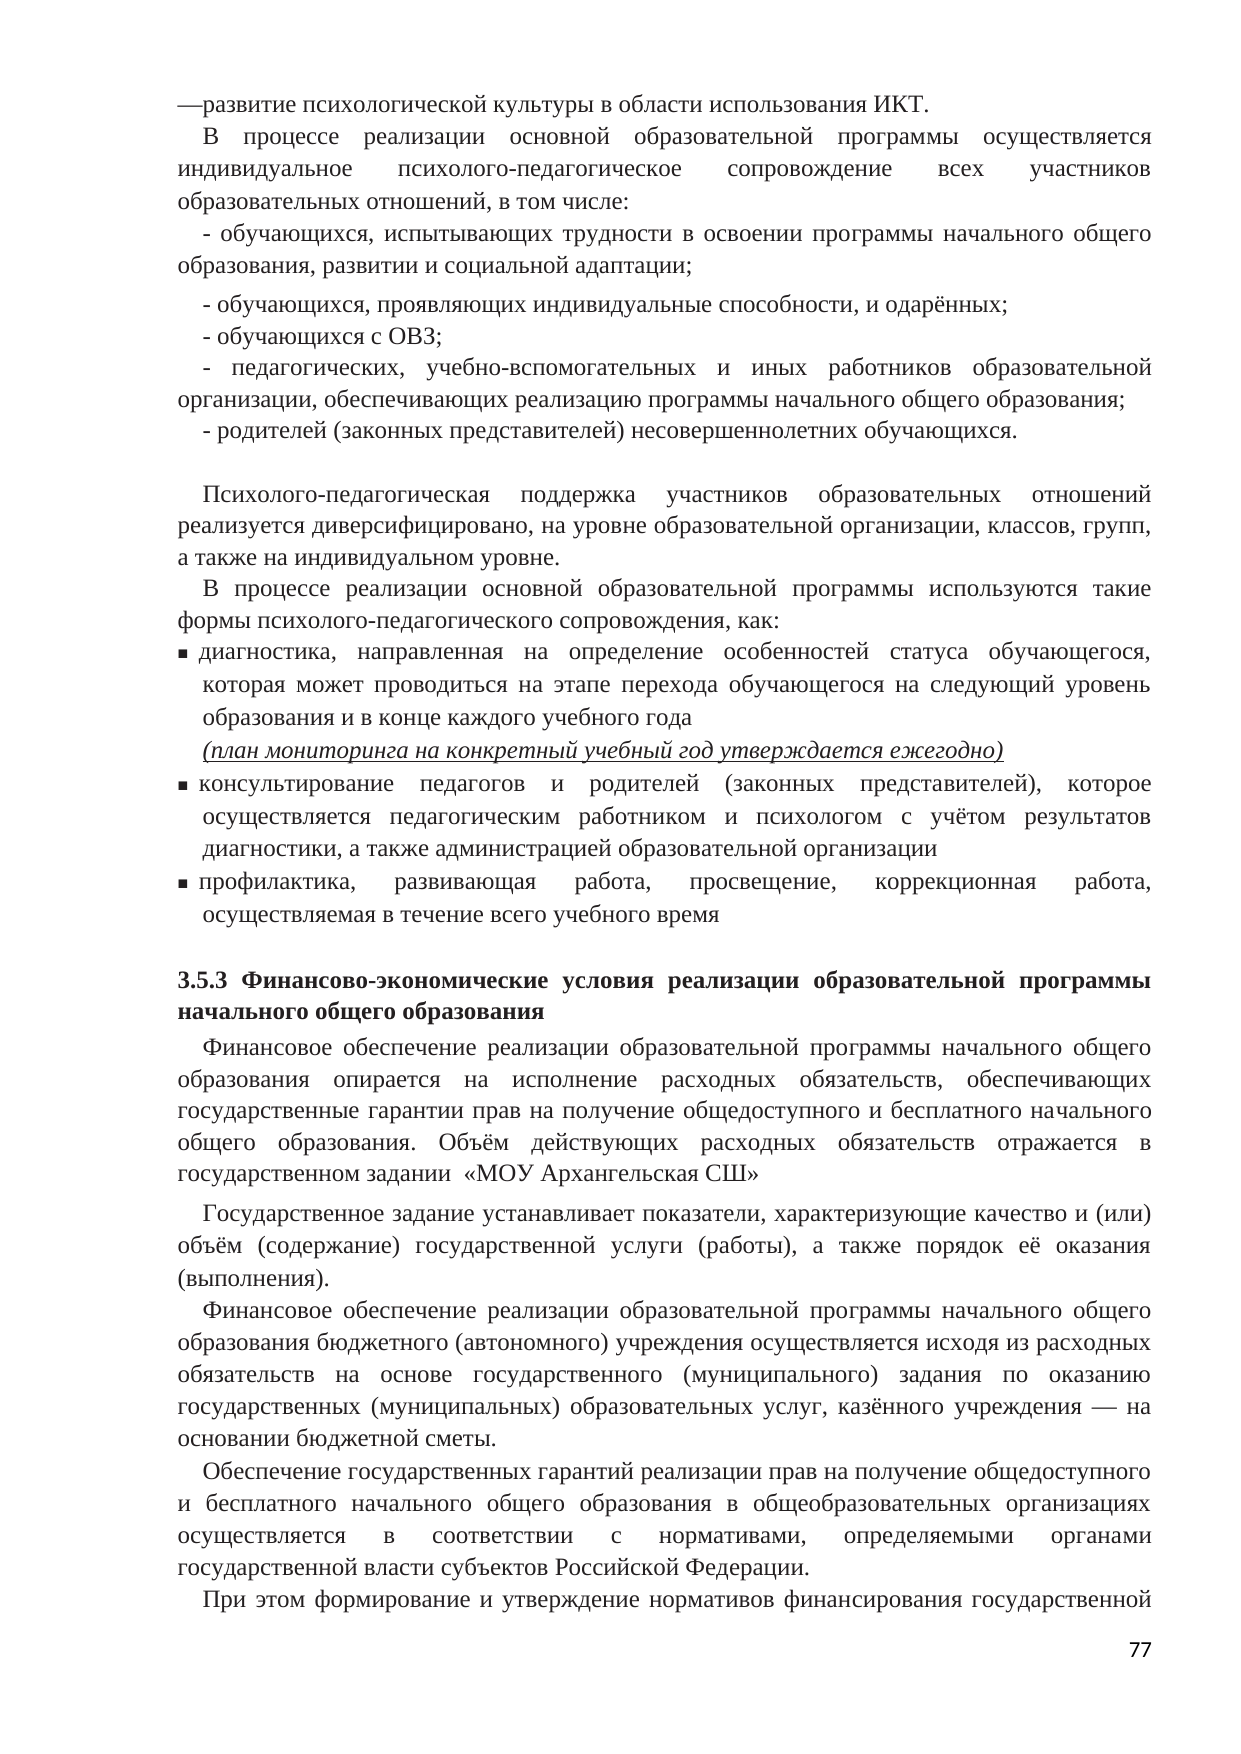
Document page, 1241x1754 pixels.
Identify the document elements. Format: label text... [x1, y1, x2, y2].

list профилактика, развивающая работа, просвещение, коррекционная работа, осуществляемая в течение всего учебного время [177, 866, 1152, 927]
text Психолого-педагогическая поддержка участников образовательных отношений реализуется диверсифицировано, на уровне образовательной организации, классов, групп, а также на индивидуальном уровне. [177, 479, 1152, 571]
text - обучающихся с ОВЗ; [177, 321, 1152, 349]
text Государственное задание устанавливает показатели, характеризующие качество и (или) объём (содержание) государственной услуги (работы), а также порядок её оказания (выполнения). [177, 1198, 1152, 1291]
text - педагогических, учебно-вспомогательных и иных работников образовательной организации, обеспечивающих реализацию программы начального общего образования; [177, 352, 1152, 413]
text 3.5.3 Финансово-экономические условия реализации образовательной программы начального общего образования [177, 965, 1152, 1025]
text Обеспечение государственных гарантий реализации прав на получение общедоступного и бесплатного начального общего образования в общеобразовательных организациях осуществляется в соответствии с нормативами, определяемыми органами государственной власти субъектов Российской Федерации. [177, 1456, 1152, 1581]
list консультирование педагогов и родителей (законных представителей), которое осуществляется педагогическим работником и психологом с учётом результатов диагностики, а также администрацией образовательной организации [177, 768, 1152, 862]
text —развитие психологической культуры в области использования ИКТ. [177, 89, 1152, 117]
text - родителей (законных представителей) несовершеннолетних обучающихся. [177, 416, 1152, 444]
text Финансовое обеспечение реализации образовательной программы начального общего образования опирается на исполнение расходных обязательств, обеспечивающих государственные гарантии прав на получение общедоступного и бесплатного начального общего образования. Объём действующих расходных обязательств отражается в государственном задании «МОУ Архангельская СШ» [177, 1032, 1152, 1187]
text В процессе реализации основной образовательной программы используются такие формы психолого-педагогического сопровождения, как: [177, 573, 1152, 634]
text Финансовое обеспечение реализации образовательной программы начального общего образования бюджетного (автономного) учреждения осуществляется исходя из расходных обязательств на основе государственного (муниципального) задания по оказанию государственных (муниципальных) образовательных услуг, казённого учреждения — на основании бюджетной сметы. [177, 1295, 1152, 1452]
text (план мониторинга на конкретный учебный год утверждается ежегодно) [202, 736, 1152, 764]
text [177, 1584, 1152, 1613]
text - обучающихся, проявляющих индивидуальные способности, и одарённых; [177, 289, 1152, 318]
text - обучающихся, испытывающих трудности в освоении программы начального общего образования, развитии и социальной адаптации; [177, 218, 1152, 279]
list диагностика, направленная на определение особенностей статуса обучающегося, которая может проводиться на этапе перехода обучающегося на следующий уровень образования и в конце каждого учебного года [177, 636, 1152, 731]
text В процессе реализации основной образовательной программы осуществляется индивидуальное психолого-педагогическое сопровождение всех участников образовательных отношений, в том числе: [177, 121, 1152, 214]
